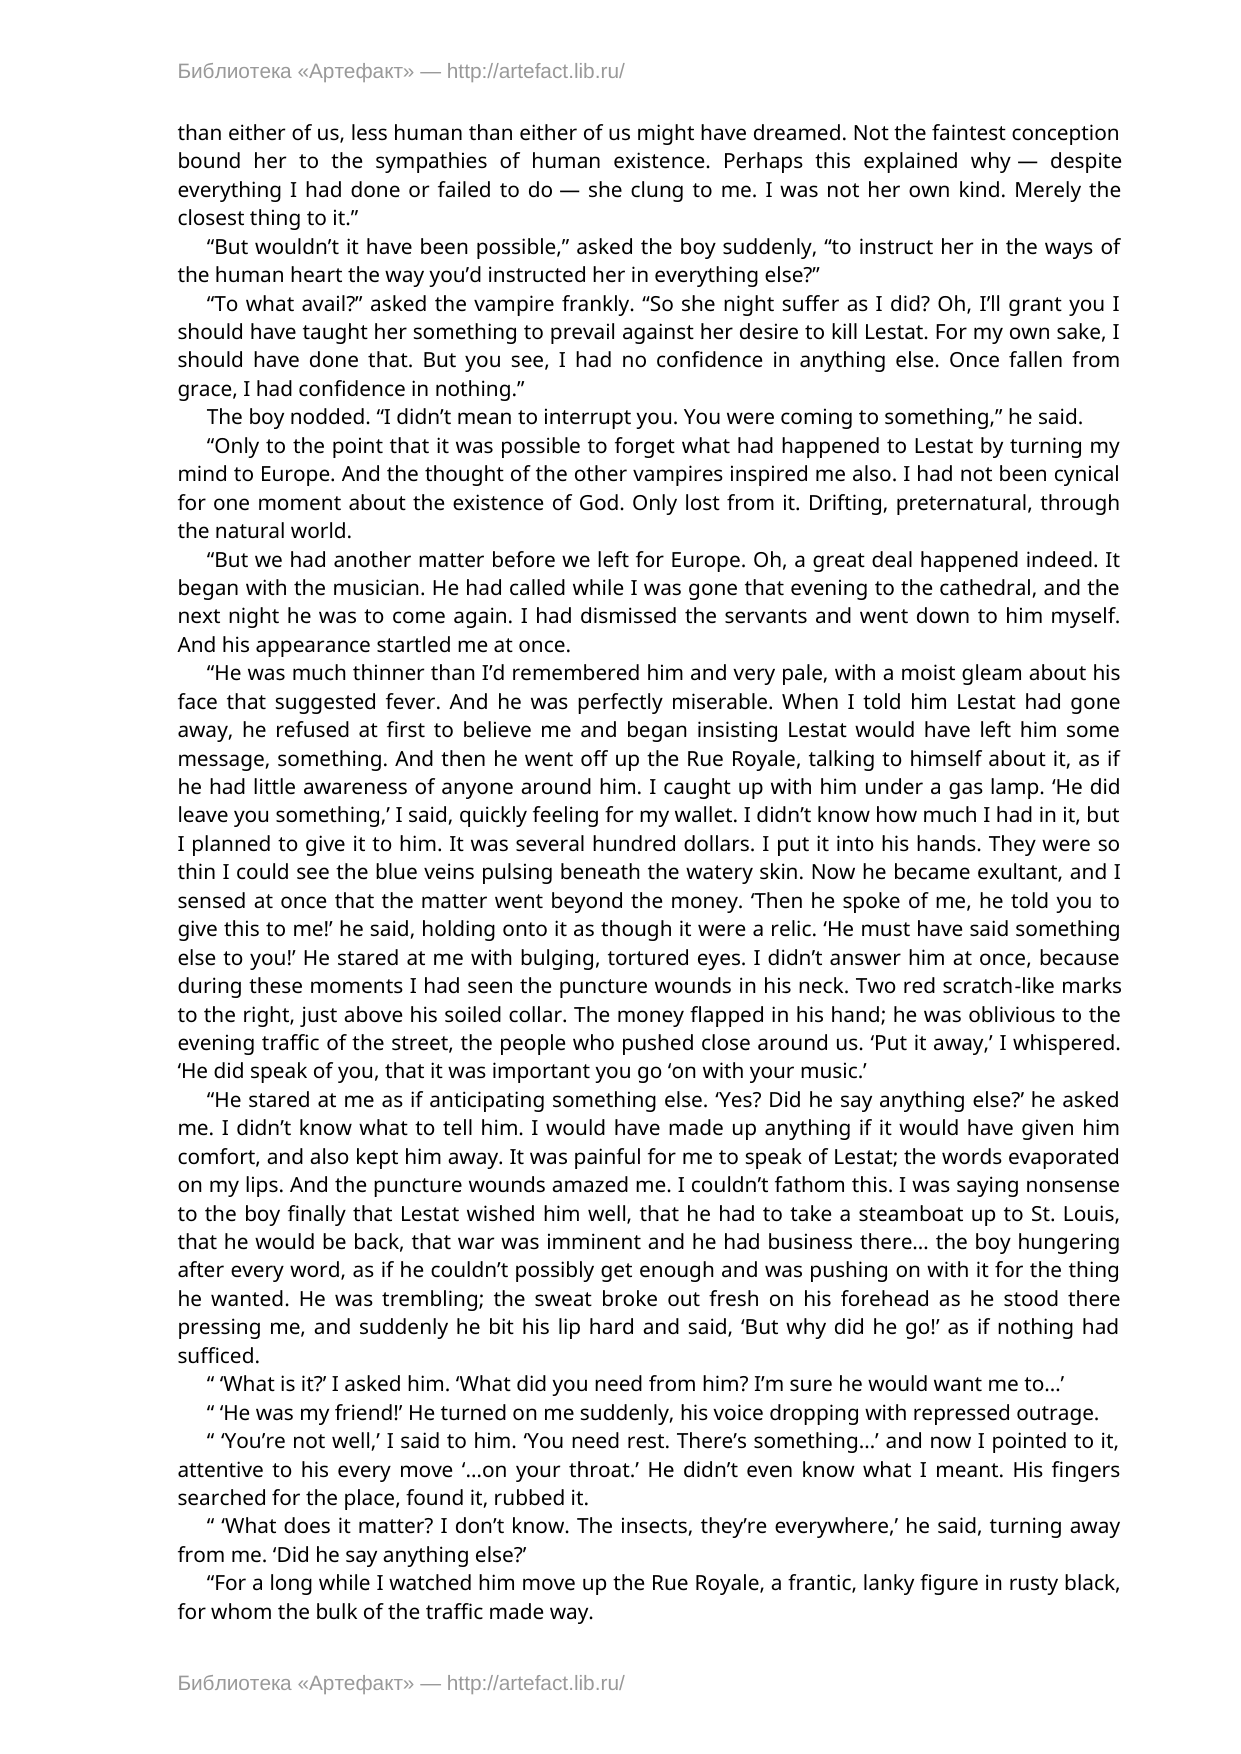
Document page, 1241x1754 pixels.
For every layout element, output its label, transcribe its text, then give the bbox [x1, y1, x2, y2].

text “For a long while I watched him move up the Rue Royale, a frantic, lanky figure in rusty black, for whom the bulk of the traffic made way. [177, 1568, 1122, 1625]
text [177, 118, 1122, 232]
text “To what avail?” asked the vampire frankly. “So she night suffer as I did? Oh, I’ll grant you I should have taught her something to prevail against her desire to kill Lestat. For my own sake, I should have done that. But you see, I had no confidence in anything else. Once fallen from grace, I had confidence in nothing.” [177, 289, 1122, 402]
text “Only to the point that it was possible to forget what had happened to Lestat by turning my mind to Europe. And the thought of the other vampires inspired me also. I had not been cynical for one moment about the existence of God. Only lost from it. Drifting, preternatural, through the natural world. [177, 431, 1122, 545]
text “He was much thinner than I’d remembered him and very pale, with a moist gleam about his face that suggested fever. And he was perfectly miserable. When I told him Lestat had gone away, he refused at first to believe me and began insisting Lestat would have left him some message, something. And then he went off up the Rue Royale, talking to himself about it, as if he had little awareness of anyone around him. I caught up with him under a gas lamp. ‘He did leave you something,’ I said, quickly feeling for my wallet. I didn’t know how much I had in it, but I planned to give it to him. It was several hundred dollars. I put it into his hands. They were so thin I could see the blue veins pulsing beneath the watery skin. Now he became exultant, and I sensed at once that the matter went beyond the money. ‘Then he spoke of me, he told you to give this to me!’ he said, holding onto it as though it were a relic. ‘He must have said something else to you!’ He stared at me with bulging, tortured eyes. I didn’t answer him at once, because during these moments I had seen the puncture wounds in his neck. Two red scratch-like marks to the right, just above his soiled collar. The money flapped in his hand; he was oblivious to the evening traffic of the street, the people who pushed close around us. ‘Put it away,’ I whispered. ‘He did speak of you, that it was important you go ‘on with your music.’ [177, 658, 1122, 1085]
text “But wouldn’t it have been possible,” asked the boy suddenly, “to instruct her in the ways of the human heart the way you’d instructed her in everything else?” [177, 232, 1122, 289]
text The boy nodded. “I didn’t mean to interrupt you. You were coming to something,” he said. [177, 402, 1122, 431]
text “He stared at me as if anticipating something else. ‘Yes? Did he say anything else?’ he asked me. I didn’t know what to tell him. I would have made up anything if it would have given him comfort, and also kept him away. It was painful for me to speak of Lestat; the words evaporated on my lips. And the puncture wounds amazed me. I couldn’t fathom this. I was saying nonsense to the boy finally that Lestat wished him well, that he had to take a steamboat up to St. Louis, that he would be back, that war was imminent and he had business there… the boy hungering after every word, as if he couldn’t possibly get enough and was pushing on with it for the thing he wanted. He was trembling; the sweat broke out fresh on his forehead as he stood there pressing me, and suddenly he bit his lip hard and said, ‘But why did he go!’ as if nothing had sufficed. [177, 1085, 1122, 1369]
text “ ‘What is it?’ I asked him. ‘What did you need from him? I’m sure he would want me to…’ [177, 1369, 1122, 1398]
text “ ‘You’re not well,’ I said to him. ‘You need rest. There’s something…’ and now I pointed to it, attentive to his every move ‘…on your throat.’ He didn’t even know what I meant. His fingers searched for the place, found it, rubbed it. [177, 1426, 1122, 1512]
text “ ‘He was my friend!’ He turned on me suddenly, his voice dropping with repressed outrage. [177, 1398, 1122, 1426]
text “ ‘What does it matter? I don’t know. The insects, they’re everywhere,’ he said, turning away from me. ‘Did he say anything else?’ [177, 1512, 1122, 1568]
text “But we had another matter before we left for Europe. Oh, a great deal happened indeed. It began with the musician. He had called while I was gone that evening to the cathedral, and the next night he was to come again. I had dismissed the servants and went down to him myself. And his appearance startled me at once. [177, 545, 1122, 658]
